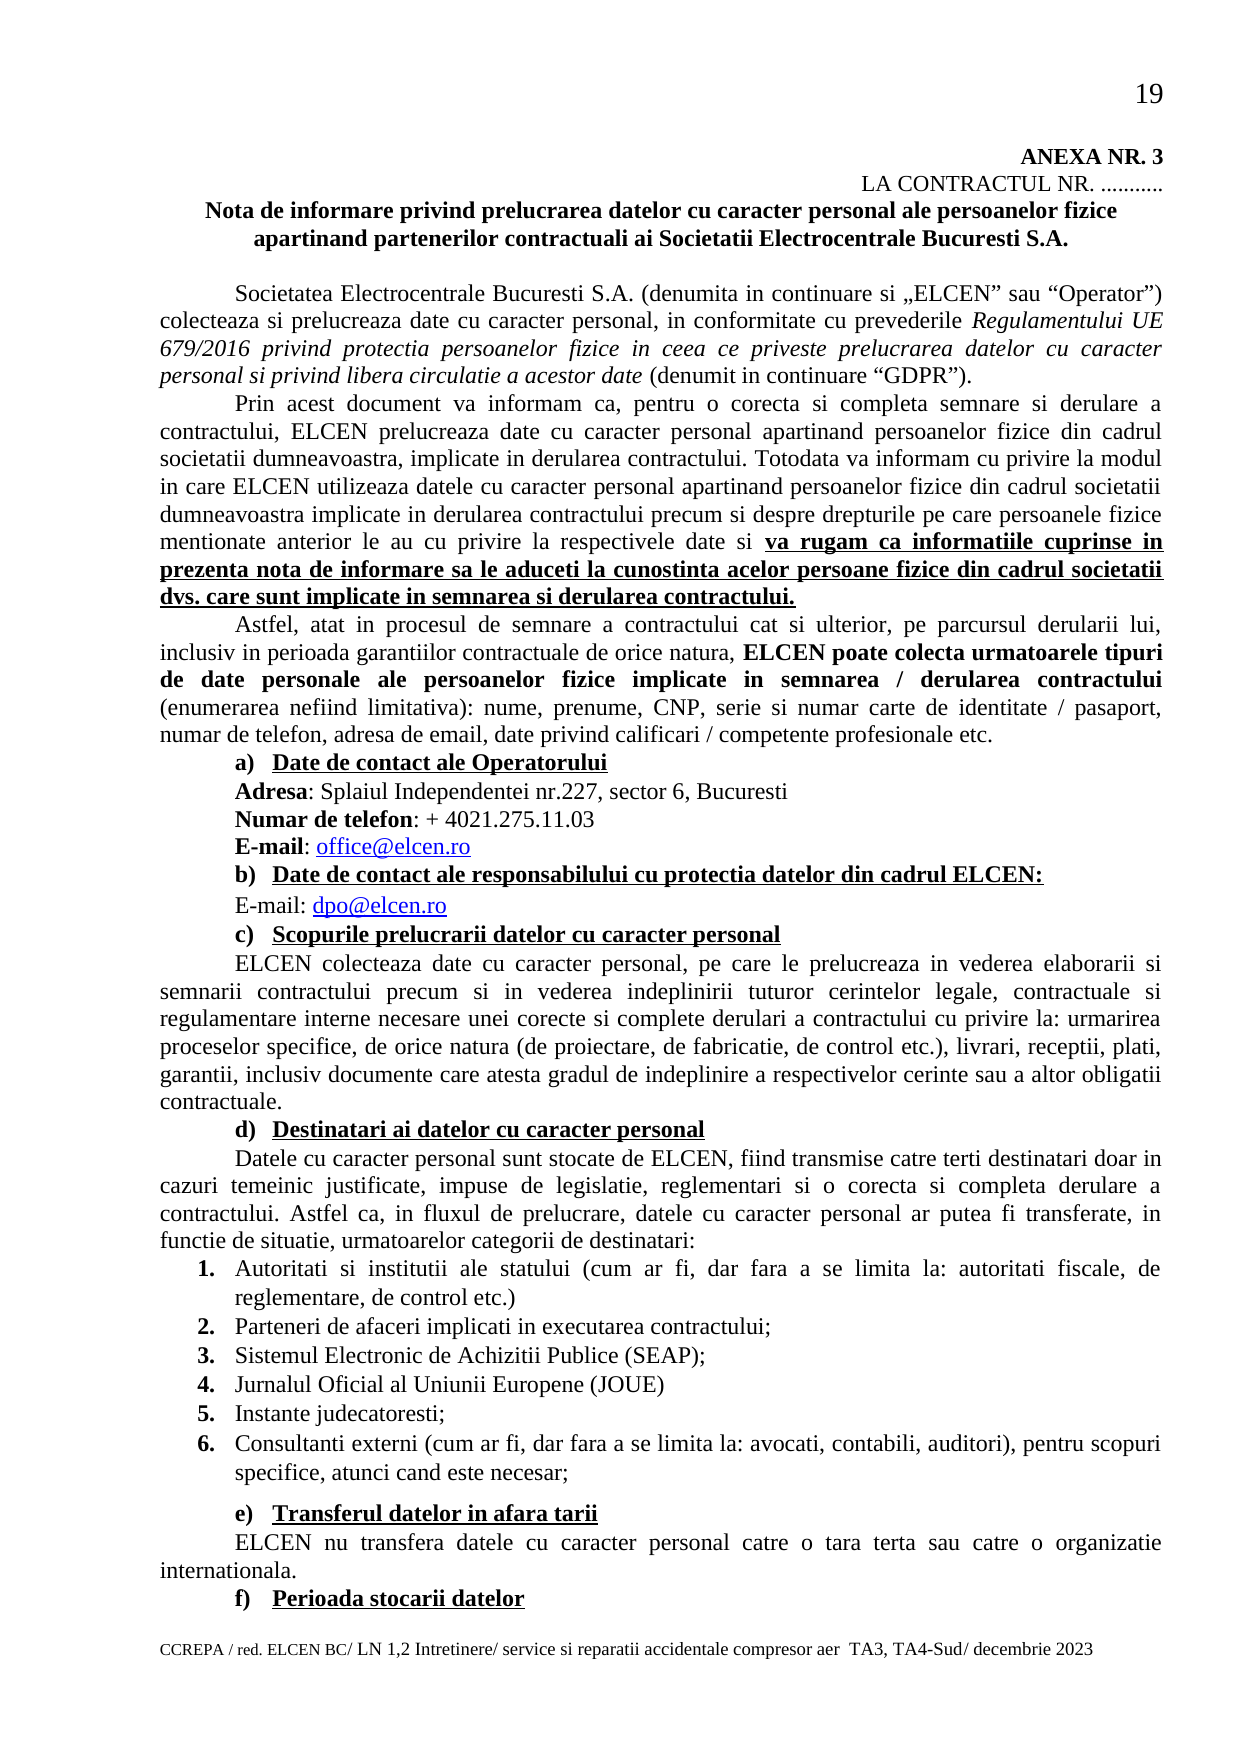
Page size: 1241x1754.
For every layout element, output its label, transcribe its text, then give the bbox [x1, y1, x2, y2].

text ELCEN colecteaza date cu caracter personal, pe care le prelucreaza in vederea elaborarii si semnarii contractului precum si in vederea indeplinirii tuturor cerintelor legale, contractuale si regulamentare interne necesare unei corecte si complete derulari a contractului cu privire la: urmarirea proceselor specifice, de orice natura (de proiectare, de fabricatie, de control etc.), livrari, receptii, plati, garantii, inclusiv documente care atesta gradul de indeplinire a respectivelor cerinte sau a altor obligatii contractuale. [159, 949, 1163, 1115]
text Adresa: Splaiul Independentei nr.227, sector 6, Bucuresti [159, 777, 1163, 804]
text Astfel, atat in procesul de semnare a contractului cat si ulterior, pe parcursul derularii lui, inclusiv in perioada garantiilor contractuale de orice natura, ELCEN poate colecta urmatoarele tipuri de date personale ale persoanelor fizice implicate in semnarea / derularea contractului (enumerarea nefiind limitativa): nume, prenume, CNP, serie si numar carte de identitate / pasaport, numar de telefon, adresa de email, date privind calificari / competente profesionale etc. [159, 610, 1163, 748]
list Perioada stocarii datelor [234, 1583, 1163, 1611]
text Datele cu caracter personal sunt stocate de ELCEN, fiind transmise catre terti destinatari doar in cazuri temeinic justificate, impuse de legislatie, reglementari si o corecta si completa derulare a contractului. Astfel ca, in fluxul de prelucrare, datele cu caracter personal ar putea fi transferate, in functie de situatie, urmatoarelor categorii de destinatari: [159, 1144, 1163, 1254]
text Numar de telefon: + 4021.275.11.03 [159, 804, 1163, 832]
list Instante judecatoresti; [197, 1399, 1163, 1427]
text anexa nr. 3 [159, 143, 1163, 169]
text E-mail: dpo@elcen.ro [159, 891, 1163, 919]
list Date de contact ale Operatorului [234, 748, 1163, 776]
list Transferul datelor in afara tarii [234, 1499, 1163, 1527]
text ELCEN nu transfera datele cu caracter personal catre o tara terta sau catre o organizatie internationala. [159, 1528, 1163, 1583]
text Prin acest document va informam ca, pentru o corecta si completa semnare si derulare a contractului, ELCEN prelucreaza date cu caracter personal apartinand persoanelor fizice din cadrul societatii dumneavoastra, implicate in derularea contractului. Totodata va informam cu privire la modul in care ELCEN utilizeaza datele cu caracter personal apartinand persoanelor fizice din cadrul societatii dumneavoastra implicate in derularea contractului precum si despre drepturile pe care persoanele fizice mentionate anterior le au cu privire la respectivele date si va rugam ca informatiile cuprinse in prezenta nota de informare sa le aduceti la cunostinta acelor persoane fizice din cadrul societatii dvs. care sunt implicate in semnarea si derularea contractului. [159, 389, 1163, 579]
list Jurnalul Oficial al Uniunii Europene (JOUE) [197, 1370, 1163, 1398]
list Parteneri de afaceri implicati in executarea contractului; [197, 1312, 1163, 1340]
list Date de contact ale responsabilului cu protectia datelor din cadrul ELCEN: [234, 860, 1229, 887]
text E-mail: office@elcen.ro [159, 832, 1163, 860]
list Sistemul Electronic de Achizitii Publice (SEAP); [197, 1341, 1163, 1369]
list Consultanti externi (cum ar fi, dar fara a se limita la: avocati, contabili, auditori), pentru scopuri specifice, atunci cand este necesar; [197, 1428, 1163, 1485]
text LA CONTRACTUL NR. ........... [159, 169, 1163, 196]
list Scopurile prelucrarii datelor cu caracter personal [234, 919, 1163, 948]
list Destinatari ai datelor cu caracter personal [234, 1115, 1163, 1142]
text Nota de informare privind prelucrarea datelor cu caracter personal ale persoanelor fizice apartinand partenerilor contractuali ai Societatii Electrocentrale Bucuresti S.A. [159, 196, 1163, 251]
text Societatea Electrocentrale Bucuresti S.A. (denumita in continuare si „ELCEN” sau “Operator”) colecteaza si prelucreaza date cu caracter personal, in conformitate cu prevederile Regulamentului UE 679/2016 privind protectia persoanelor fizice in ceea ce priveste prelucrarea datelor cu caracter personal si privind libera circulatie a acestor date (denumit in continuare “GDPR”). [159, 279, 1163, 389]
list Autoritati si institutii ale statului (cum ar fi, dar fara a se limita la: autoritati fiscale, de reglementare, de control etc.) [197, 1254, 1163, 1311]
